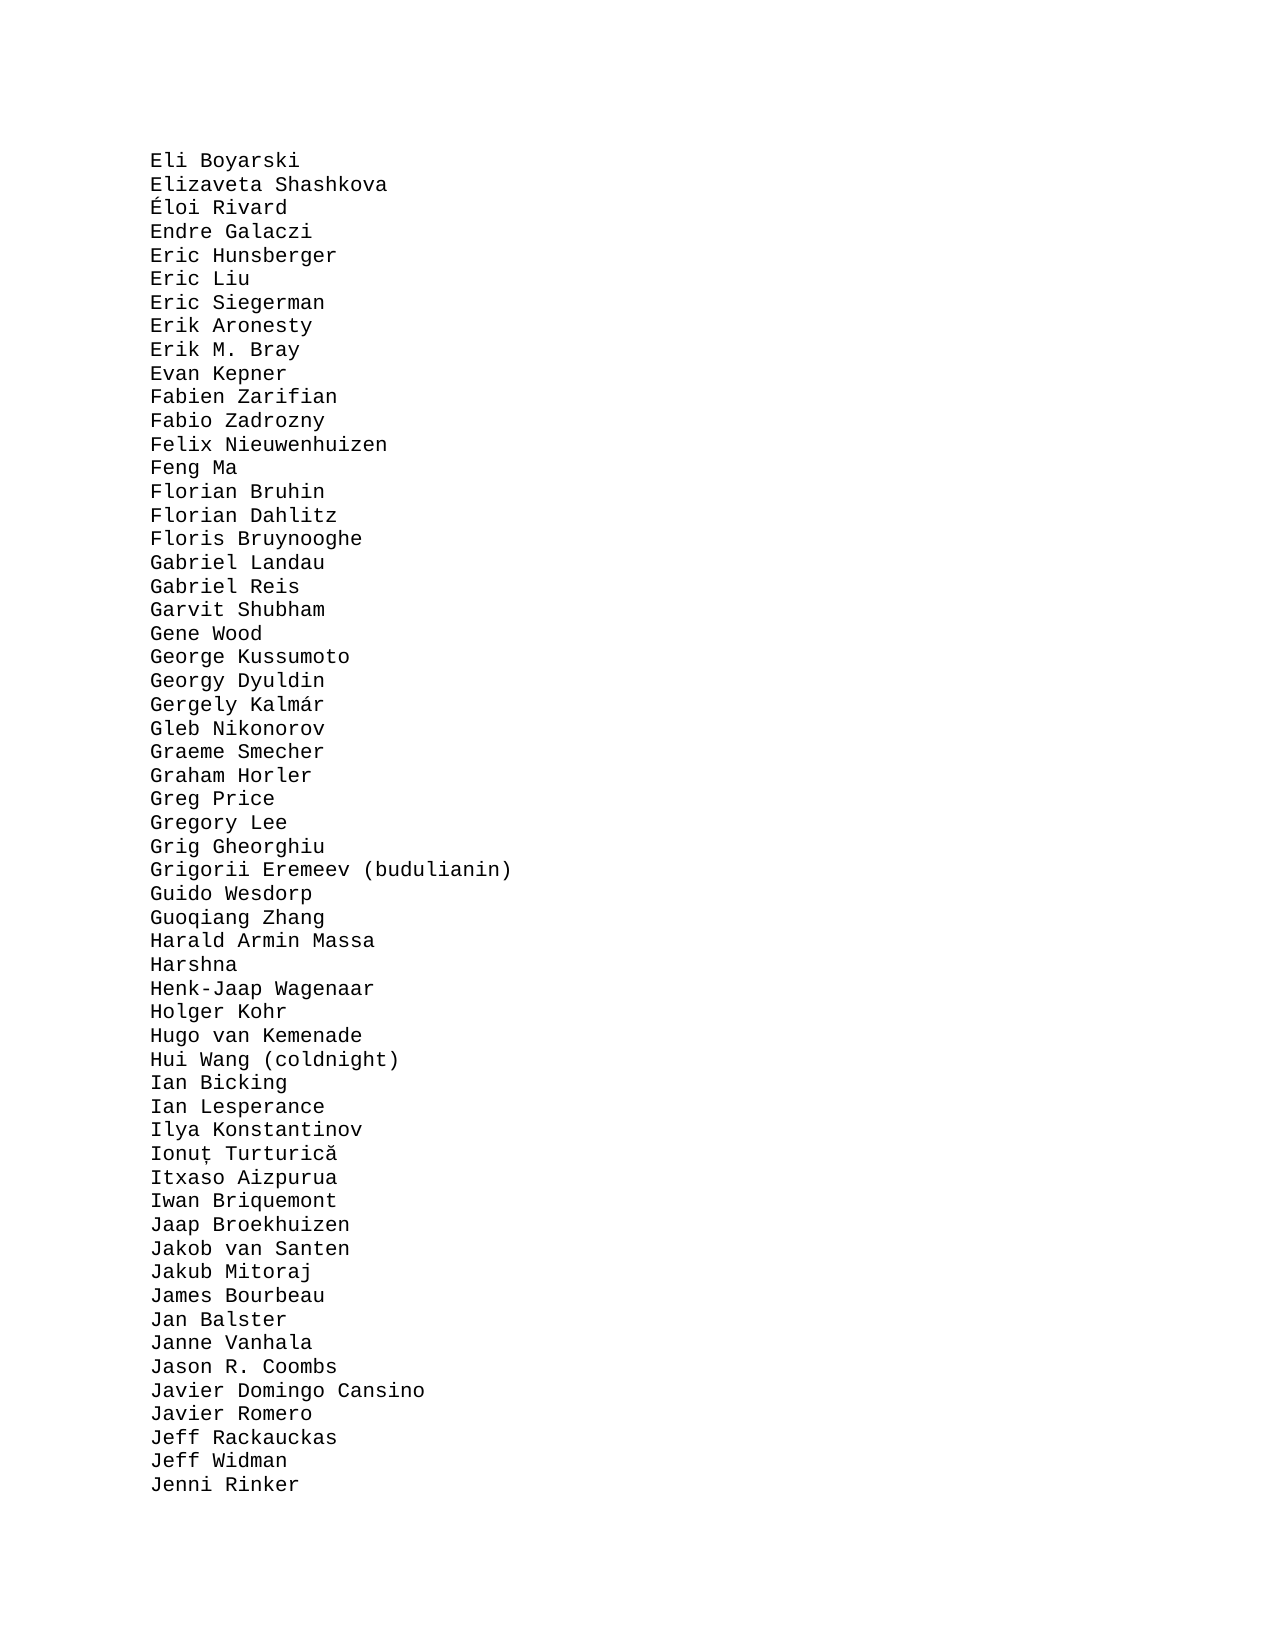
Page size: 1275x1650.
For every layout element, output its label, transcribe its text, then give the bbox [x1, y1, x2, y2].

text Grig Gheorghiu [150, 836, 1125, 859]
text Holger Kohr [150, 1001, 1125, 1025]
text Floris Bruynooghe [150, 528, 1125, 552]
text James Bourbeau [150, 1285, 1125, 1309]
text Henk-Jaap Wagenaar [150, 978, 1125, 1001]
text Elizaveta Shashkova [150, 174, 1125, 197]
text Guoqiang Zhang [150, 907, 1125, 930]
text Fabien Zarifian [150, 386, 1125, 410]
text Gergely Kalmár [150, 694, 1125, 717]
text Gene Wood [150, 623, 1125, 647]
text Garvit Shubham [150, 599, 1125, 623]
text Grigorii Eremeev (budulianin) [150, 859, 1125, 883]
text Ionuț Turturică [150, 1143, 1125, 1167]
text Jenni Rinker [150, 1474, 1125, 1498]
text Jakub Mitoraj [150, 1261, 1125, 1285]
text Evan Kepner [150, 363, 1125, 386]
text Erik M. Bray [150, 339, 1125, 363]
text Florian Dahlitz [150, 505, 1125, 528]
text Felix Nieuwenhuizen [150, 434, 1125, 457]
text Gabriel Landau [150, 552, 1125, 576]
text Greg Price [150, 788, 1125, 812]
text Ilya Konstantinov [150, 1119, 1125, 1143]
text Eric Liu [150, 268, 1125, 292]
text Ian Lesperance [150, 1096, 1125, 1119]
text Erik Aronesty [150, 316, 1125, 339]
text Iwan Briquemont [150, 1190, 1125, 1214]
text Hui Wang (coldnight) [150, 1048, 1125, 1072]
text Eli Boyarski [150, 150, 1125, 174]
text Eric Siegerman [150, 292, 1125, 316]
text Guido Wesdorp [150, 883, 1125, 907]
text Graham Horler [150, 765, 1125, 788]
text Jason R. Coombs [150, 1356, 1125, 1379]
text Hugo van Kemenade [150, 1025, 1125, 1048]
text Florian Bruhin [150, 481, 1125, 505]
text Jaap Broekhuizen [150, 1214, 1125, 1238]
text Gabriel Reis [150, 576, 1125, 599]
text Georgy Dyuldin [150, 670, 1125, 694]
text George Kussumoto [150, 647, 1125, 670]
text Graeme Smecher [150, 741, 1125, 765]
text Itxaso Aizpurua [150, 1167, 1125, 1190]
text Eric Hunsberger [150, 244, 1125, 268]
text Endre Galaczi [150, 221, 1125, 244]
text Javier Romero [150, 1403, 1125, 1427]
text Gleb Nikonorov [150, 717, 1125, 741]
text Javier Domingo Cansino [150, 1379, 1125, 1403]
text Gregory Lee [150, 812, 1125, 836]
text Janne Vanhala [150, 1332, 1125, 1356]
text Harald Armin Massa [150, 930, 1125, 954]
text Feng Ma [150, 457, 1125, 481]
text Jeff Widman [150, 1451, 1125, 1474]
text Jakob van Santen [150, 1238, 1125, 1261]
text Éloi Rivard [150, 197, 1125, 221]
text Jeff Rackauckas [150, 1427, 1125, 1451]
text Jan Balster [150, 1309, 1125, 1332]
text Fabio Zadrozny [150, 410, 1125, 434]
text Harshna [150, 954, 1125, 978]
text Ian Bicking [150, 1072, 1125, 1096]
